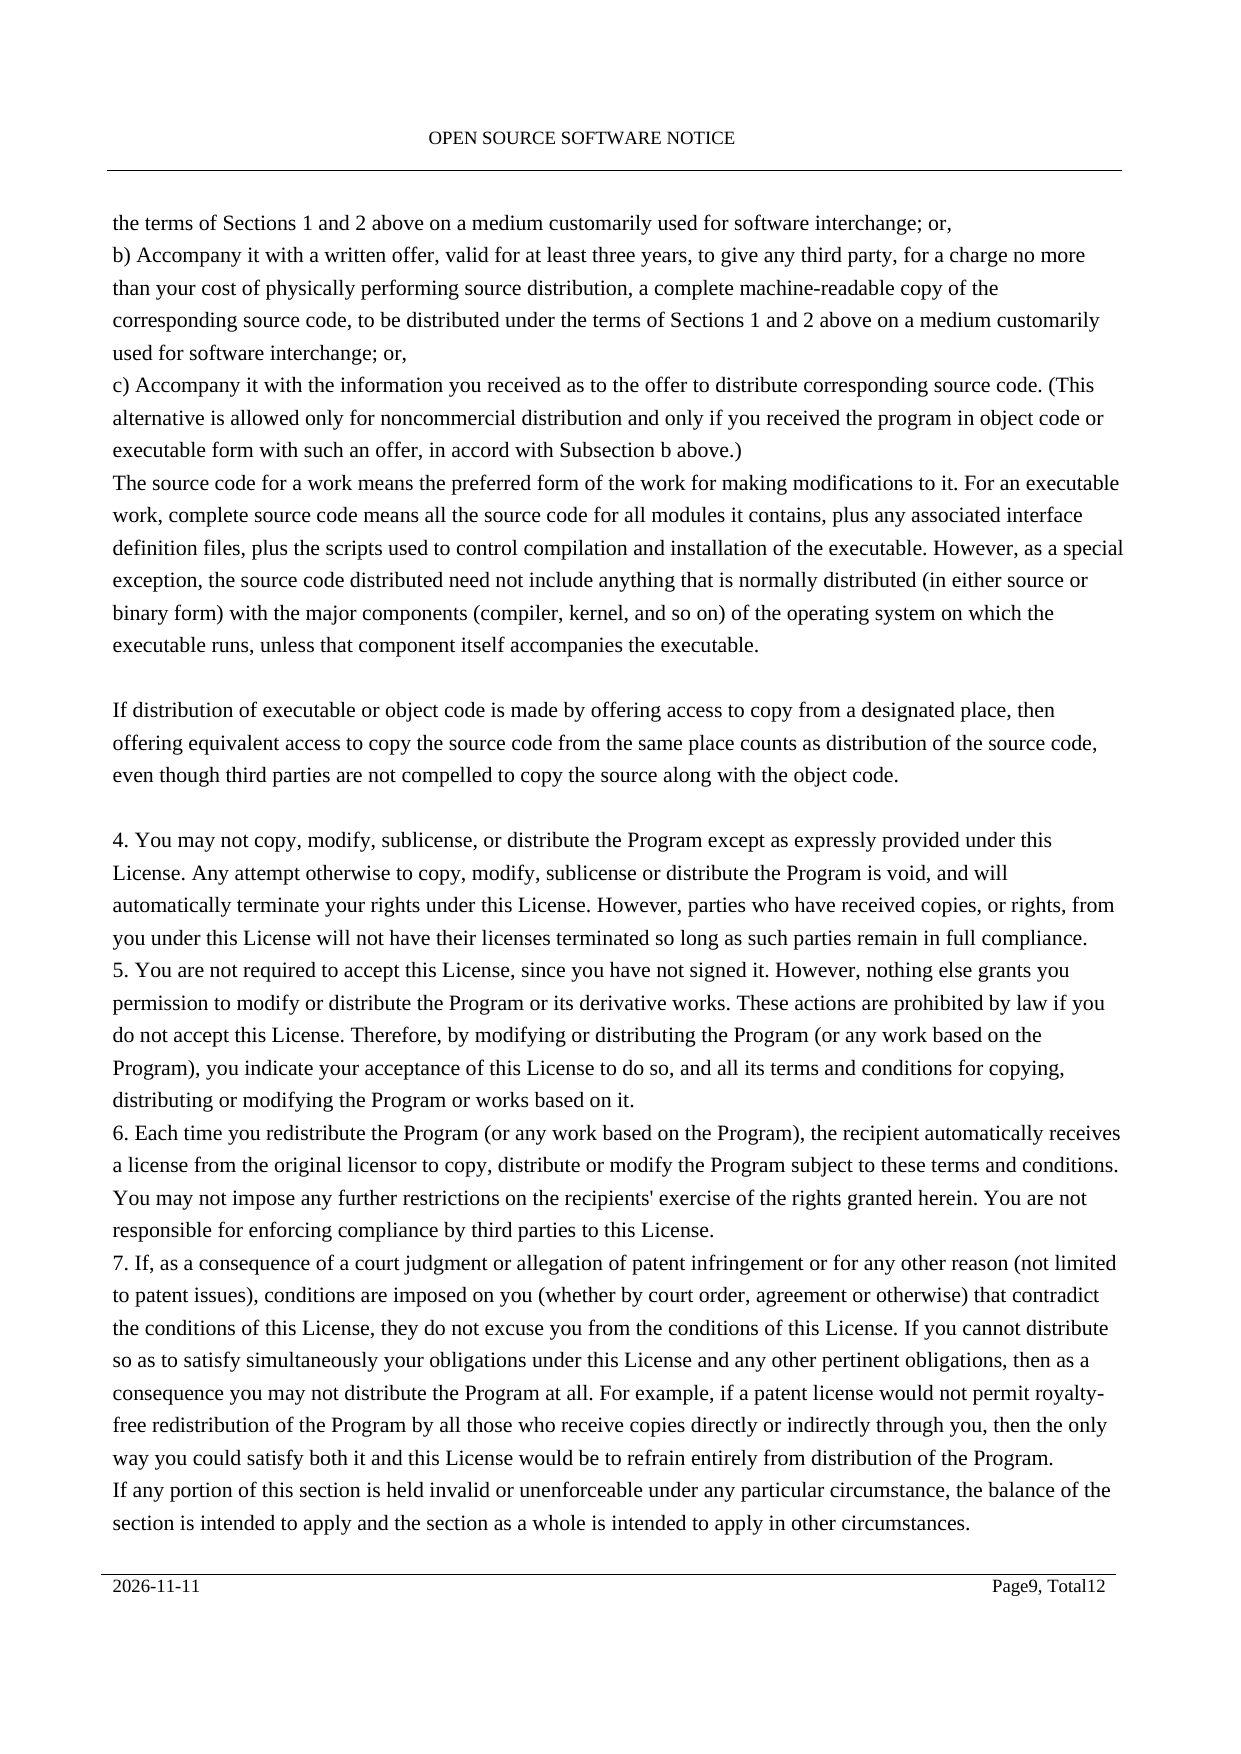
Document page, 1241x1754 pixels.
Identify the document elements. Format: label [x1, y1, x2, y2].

text [112, 206, 1128, 1539]
